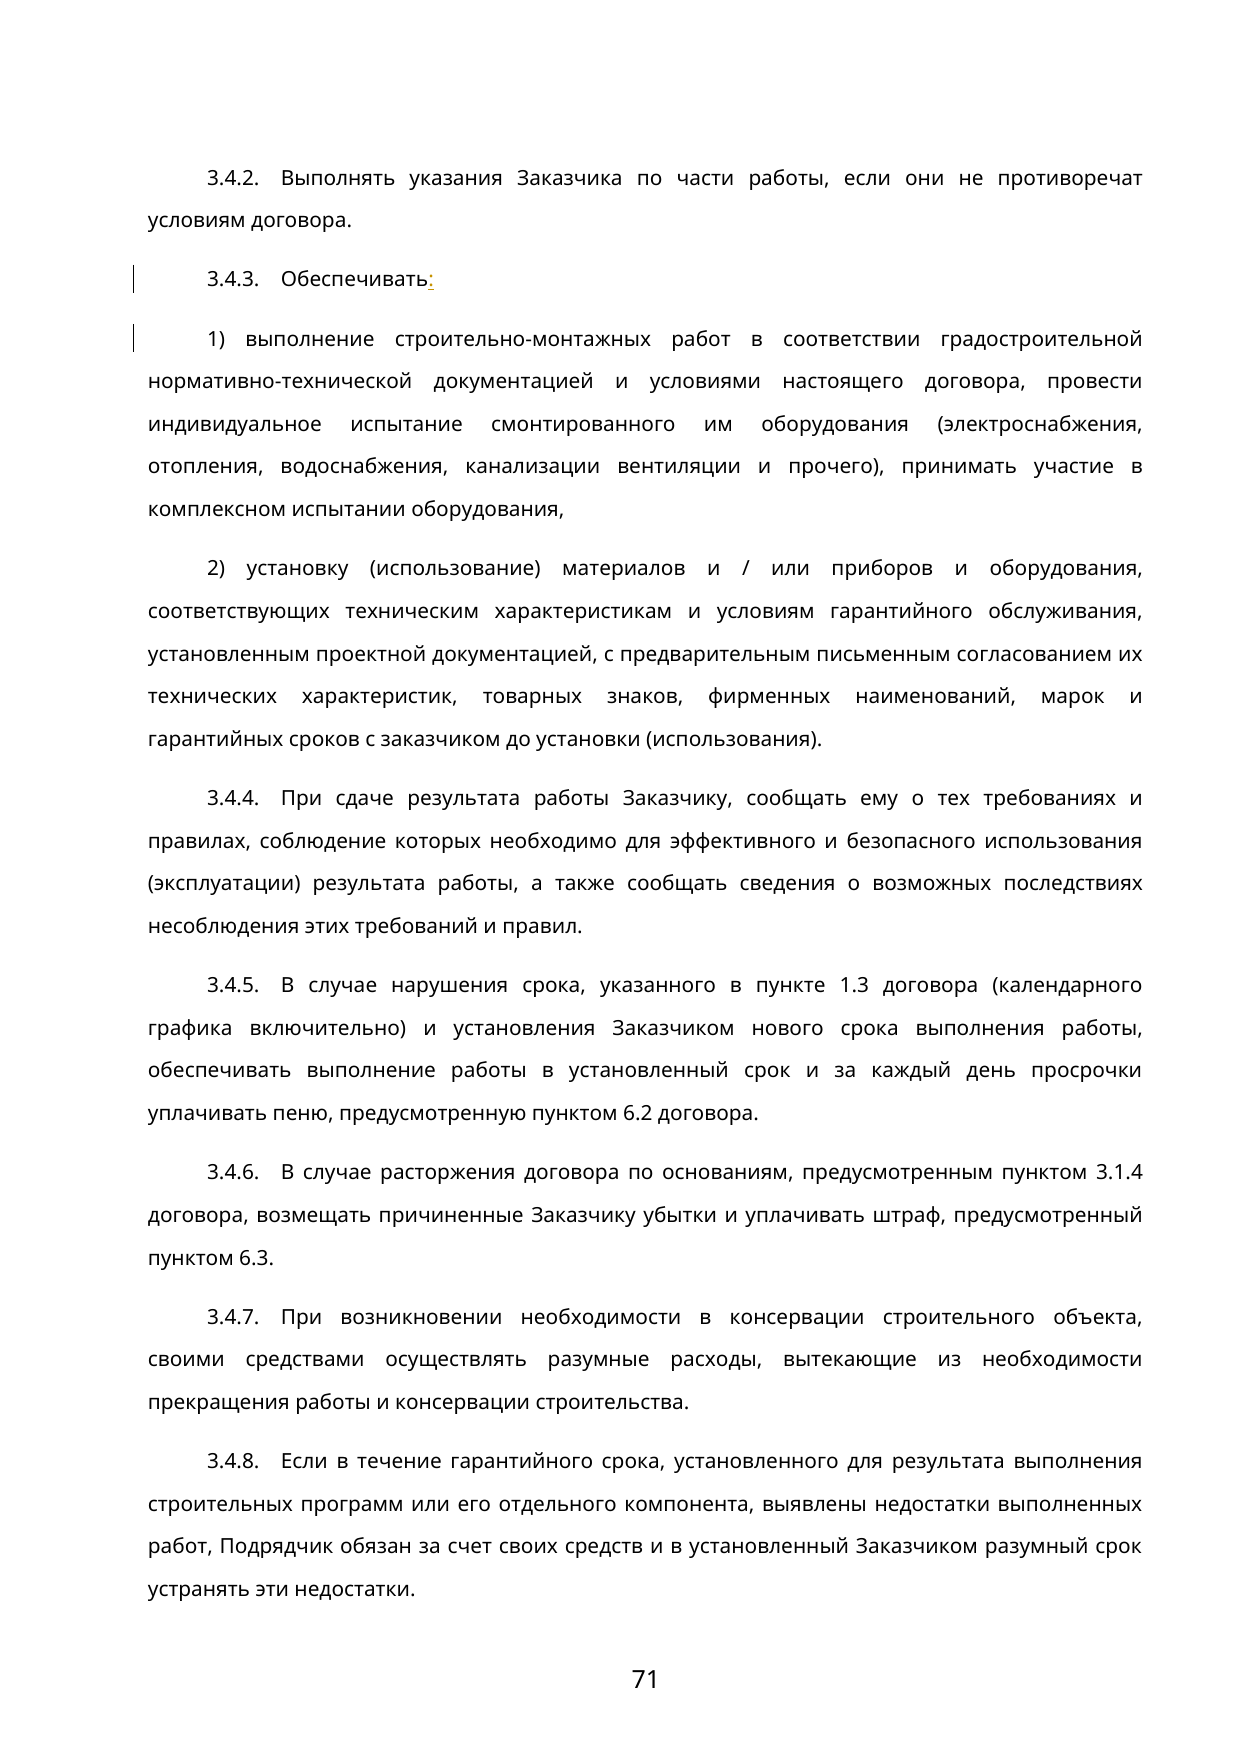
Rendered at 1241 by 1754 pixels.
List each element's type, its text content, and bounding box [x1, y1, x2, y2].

text 2) установку (использование) материалов и / или приборов и оборудования, соответствующих техническим характеристикам и условиям гарантийного обслуживания, установленным проектной документацией, с предварительным письменным согласованием их технических характеристик, товарных знаков, фирменных наименований, марок и гарантийных сроков с заказчиком до установки (использования). [148, 553, 1144, 752]
text 3.4.3. Обеспечивать [148, 264, 1144, 293]
text 3.4.4. При сдаче результата работы Заказчику, сообщать ему о тех требованиях и правилах, соблюдение которых необходимо для эффективного и безопасного использования (эксплуатации) результата работы, а также сообщать сведения о возможных последствиях несоблюдения этих требований и правил. [148, 783, 1144, 939]
text 3.4.2. Выполнять указания Заказчика по части работы, если они не противоречат условиям договора. [148, 163, 1144, 234]
text 1) выполнение строительно-монтажных работ в соответствии градостроительной нормативно-технической документацией и условиями настоящего договора, провести индивидуальнoe испытание смонтированного им оборудования (электроснабжения, отопления, водоснабжения, канализации вентиляции и прочего), принимать участие в комплексном испытании оборудования, [148, 324, 1144, 523]
text 3.4.6. В случае расторжения договора по основаниям, предусмотренным пунктом 3.1.4 договора, возмещать причиненные Заказчику убытки и уплачивать штраф, предусмотренный пунктом 6.3. [148, 1157, 1144, 1271]
text 3.4.7. При возникновении необходимости в консервации строительного объекта, своими средствами осуществлять разумные расходы, вытекающие из необходимости прекращения работы и консервации строительства. [148, 1302, 1144, 1416]
text 3.4.8. Если в течение гарантийного срока, установленного для результата выполнения строительных программ или его отдельного компонента, выявлены недостатки выполненных работ, Подрядчик обязан за счет своих средств и в установленный Заказчиком разумный срок устранять эти недостатки. [148, 1446, 1144, 1603]
text 3.4.5. В случае нарушения срока, указанного в пункте 1.3 договора (календарного графика включительно) и установления Заказчиком нового срока выполнения работы, обеспечивать выполнение работы в установленный срок и за каждый день просрочки уплачивать пеню, предусмотренную пунктом 6.2 договора. [148, 970, 1144, 1127]
